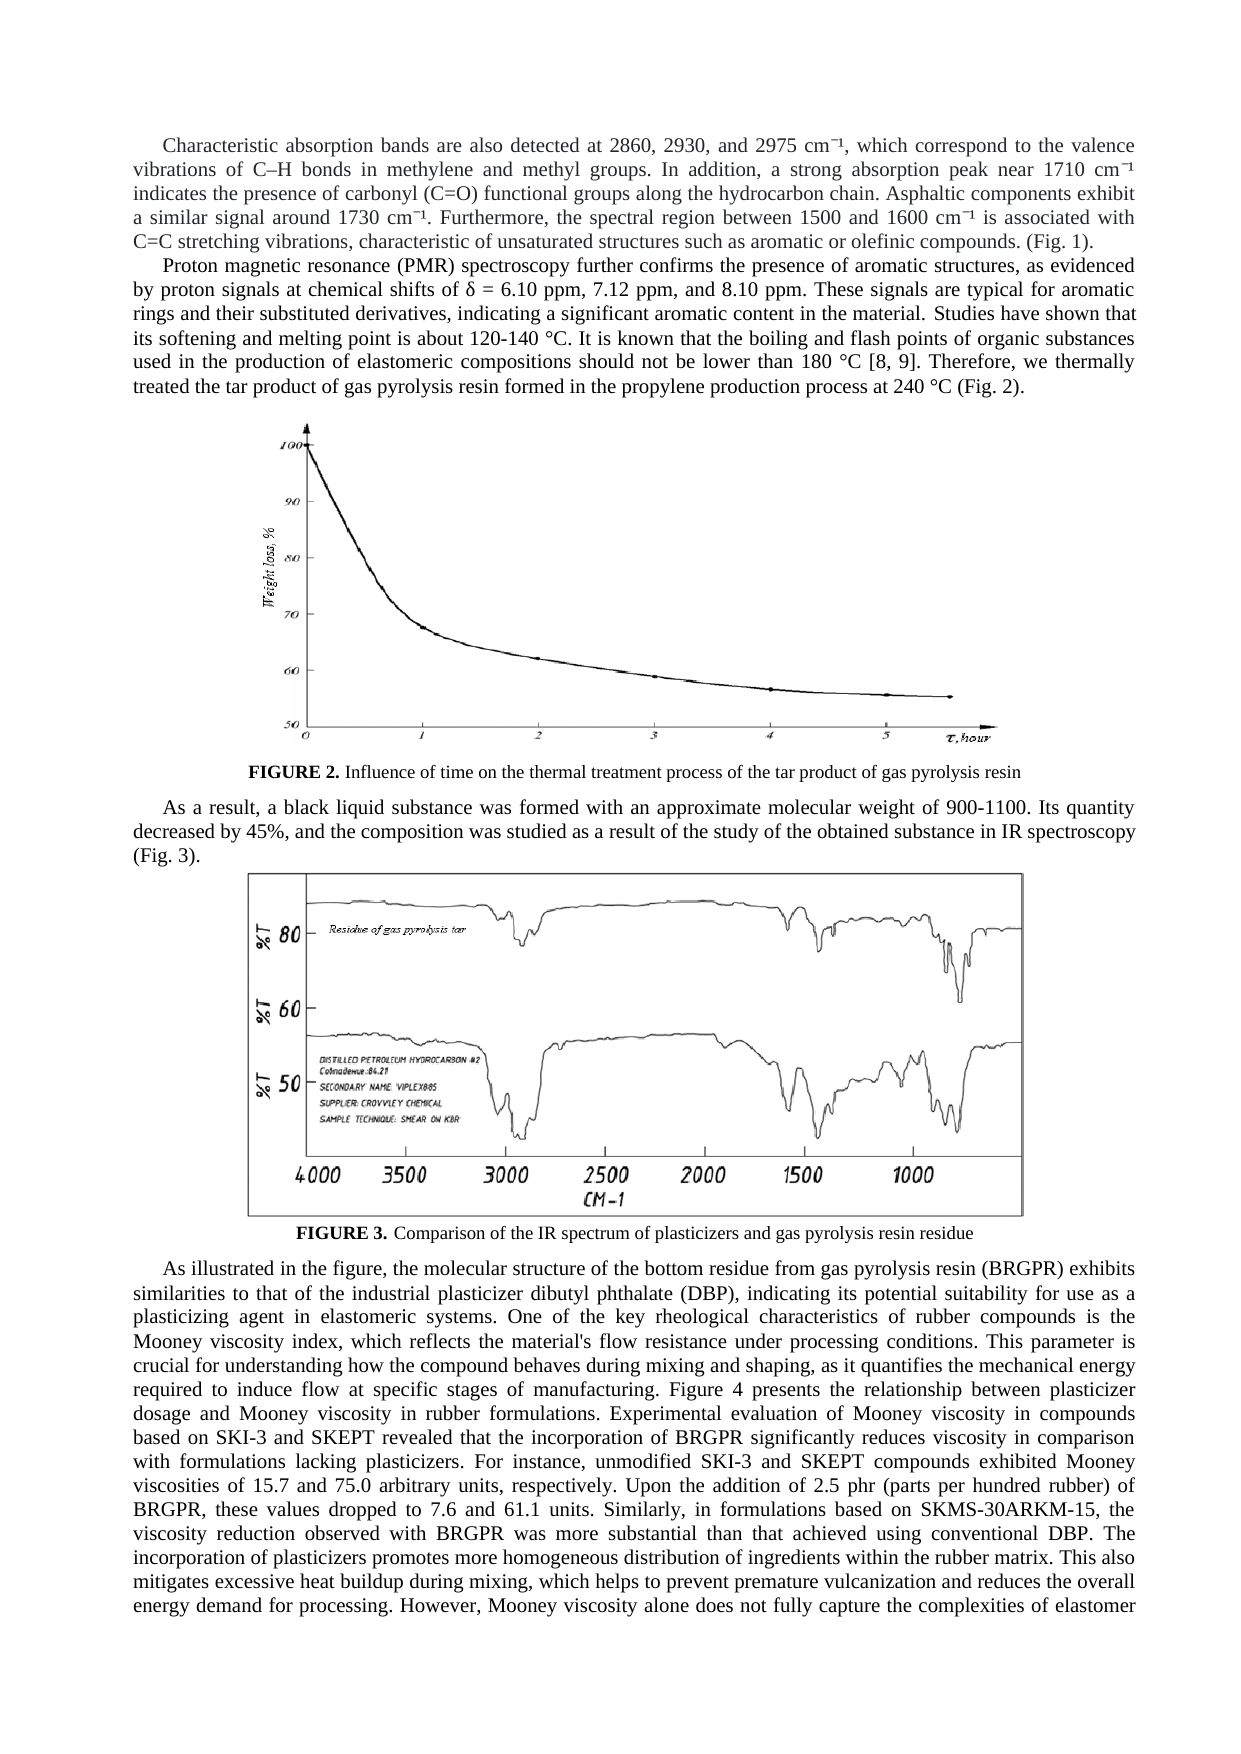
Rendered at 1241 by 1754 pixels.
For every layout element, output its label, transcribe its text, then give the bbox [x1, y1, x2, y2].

text FIGURE 2. Influence of time on the thermal treatment process of the tar product of gas pyrolysis resin [133, 761, 1137, 782]
text As a result, a black liquid substance was formed with an approximate molecular weight of 900-1100. Its quantity decreased by 45%, and the composition was studied as a result of the study of the obtained substance in IR spectroscopy (Fig. 3). [133, 795, 1137, 867]
text Proton magnetic resonance (PMR) spectroscopy further confirms the presence of aromatic structures, as evidenced by proton signals at chemical shifts of δ = 6.10 ppm, 7.12 ppm, and 8.10 ppm. These signals are typical for aromatic rings and their substituted derivatives, indicating a significant aromatic content in the material. Studies have shown that its softening and melting point is about 120-140 °C. It is known that the boiling and flash points of organic substances used in the production of elastomeric compositions should not be lower than 180 °C [8, 9]. Therefore, we thermally treated the tar product of gas pyrolysis resin formed in the propylene production process at 240 °C (Fig. 2). [133, 253, 1137, 398]
text FIGURE 3. Comparison of the IR spectrum of plasticizers and gas pyrolysis resin residue [133, 1222, 1137, 1244]
picture [239, 867, 1031, 1223]
picture [241, 410, 1029, 761]
text Characteristic absorption bands are also detected at 2860, 2930, and 2975 cm⁻¹, which correspond to the valence vibrations of C–H bonds in methylene and methyl groups. In addition, a strong absorption peak near 1710 cm⁻¹ indicates the presence of carbonyl (C=O) functional groups along the hydrocarbon chain. Asphaltic components exhibit a similar signal around 1730 cm⁻¹. Furthermore, the spectral region between 1500 and 1600 cm⁻¹ is associated with C=C stretching vibrations, characteristic of unsaturated structures such as aromatic or olefinic compounds. (Fig. 1). [133, 133, 1137, 253]
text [133, 1256, 1137, 1617]
